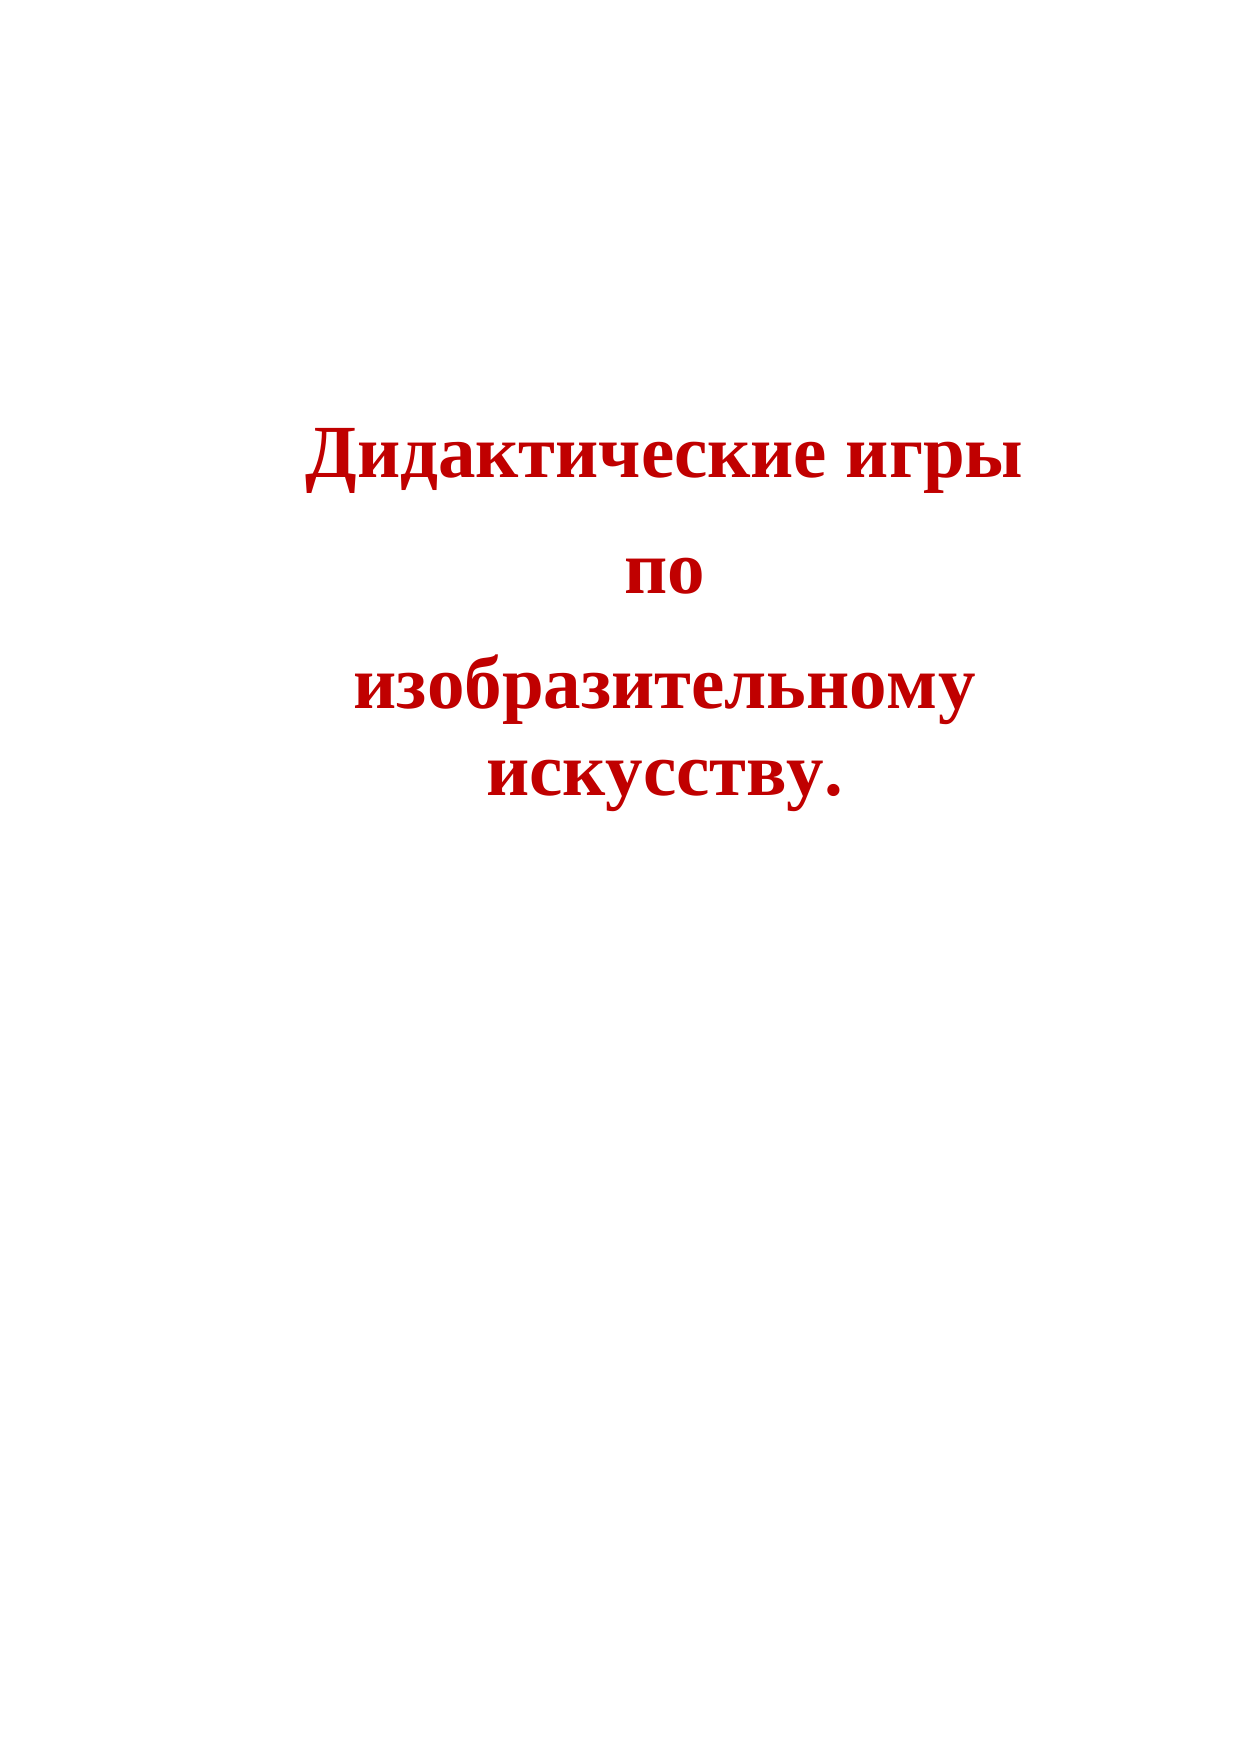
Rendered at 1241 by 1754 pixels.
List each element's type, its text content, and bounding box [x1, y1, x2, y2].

text Дидактические игры [177, 408, 1152, 494]
text изобразительному искусству. [177, 638, 1152, 811]
text по [177, 523, 1152, 609]
